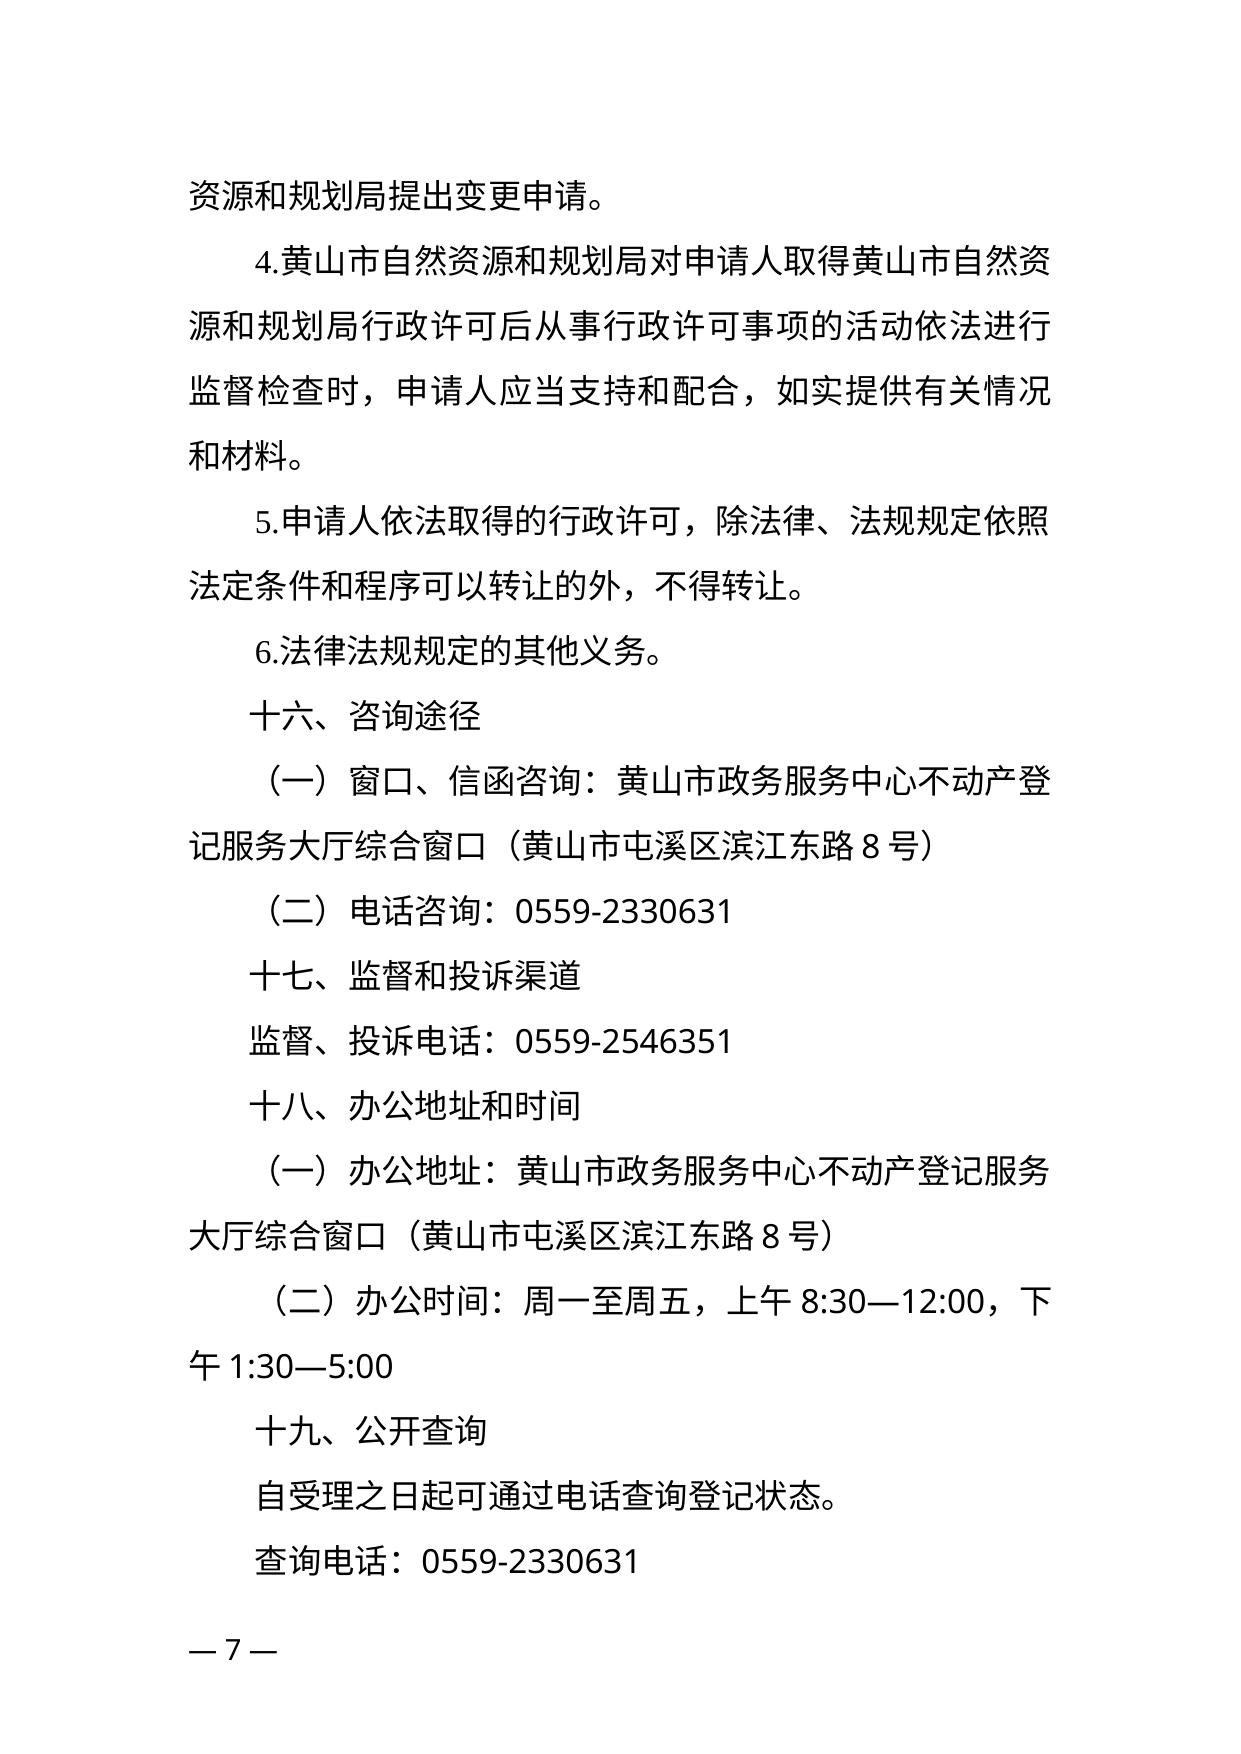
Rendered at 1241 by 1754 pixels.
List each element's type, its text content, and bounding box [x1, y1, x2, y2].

text 十八、办公地址和时间 [188, 1072, 1052, 1137]
text 4.黄山市自然资源和规划局对申请人取得黄山市自然资源和规划局行政许可后从事行政许可事项的活动依法进行监督检查时，申请人应当支持和配合，如实提供有关情况和材料。 [188, 227, 1052, 487]
text 查询电话：0559-2330631 [188, 1527, 1052, 1592]
text 5.申请人依法取得的行政许可，除法律、法规规定依照法定条件和程序可以转让的外，不得转让。 [188, 487, 1052, 617]
text 十九、公开查询 [188, 1397, 1052, 1462]
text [188, 162, 1052, 227]
text （二）电话咨询：0559-2330631 [188, 877, 1052, 942]
text （一）窗口、信函咨询：黄山市政务服务中心不动产登记服务大厅综合窗口（黄山市屯溪区滨江东路8号） [188, 747, 1052, 877]
text 6.法律法规规定的其他义务。 [188, 617, 1052, 682]
text 十六、咨询途径 [188, 682, 1052, 747]
text 十七、监督和投诉渠道 [188, 942, 1052, 1007]
text （二）办公时间：周一至周五，上午8:30—12:00，下午1:30—5:00 [188, 1267, 1052, 1397]
text （一）办公地址：黄山市政务服务中心不动产登记服务大厅综合窗口（黄山市屯溪区滨江东路8号） [188, 1137, 1052, 1267]
text 监督、投诉电话：0559-2546351 [188, 1007, 1052, 1072]
text 自受理之日起可通过电话查询登记状态。 [188, 1462, 1052, 1527]
